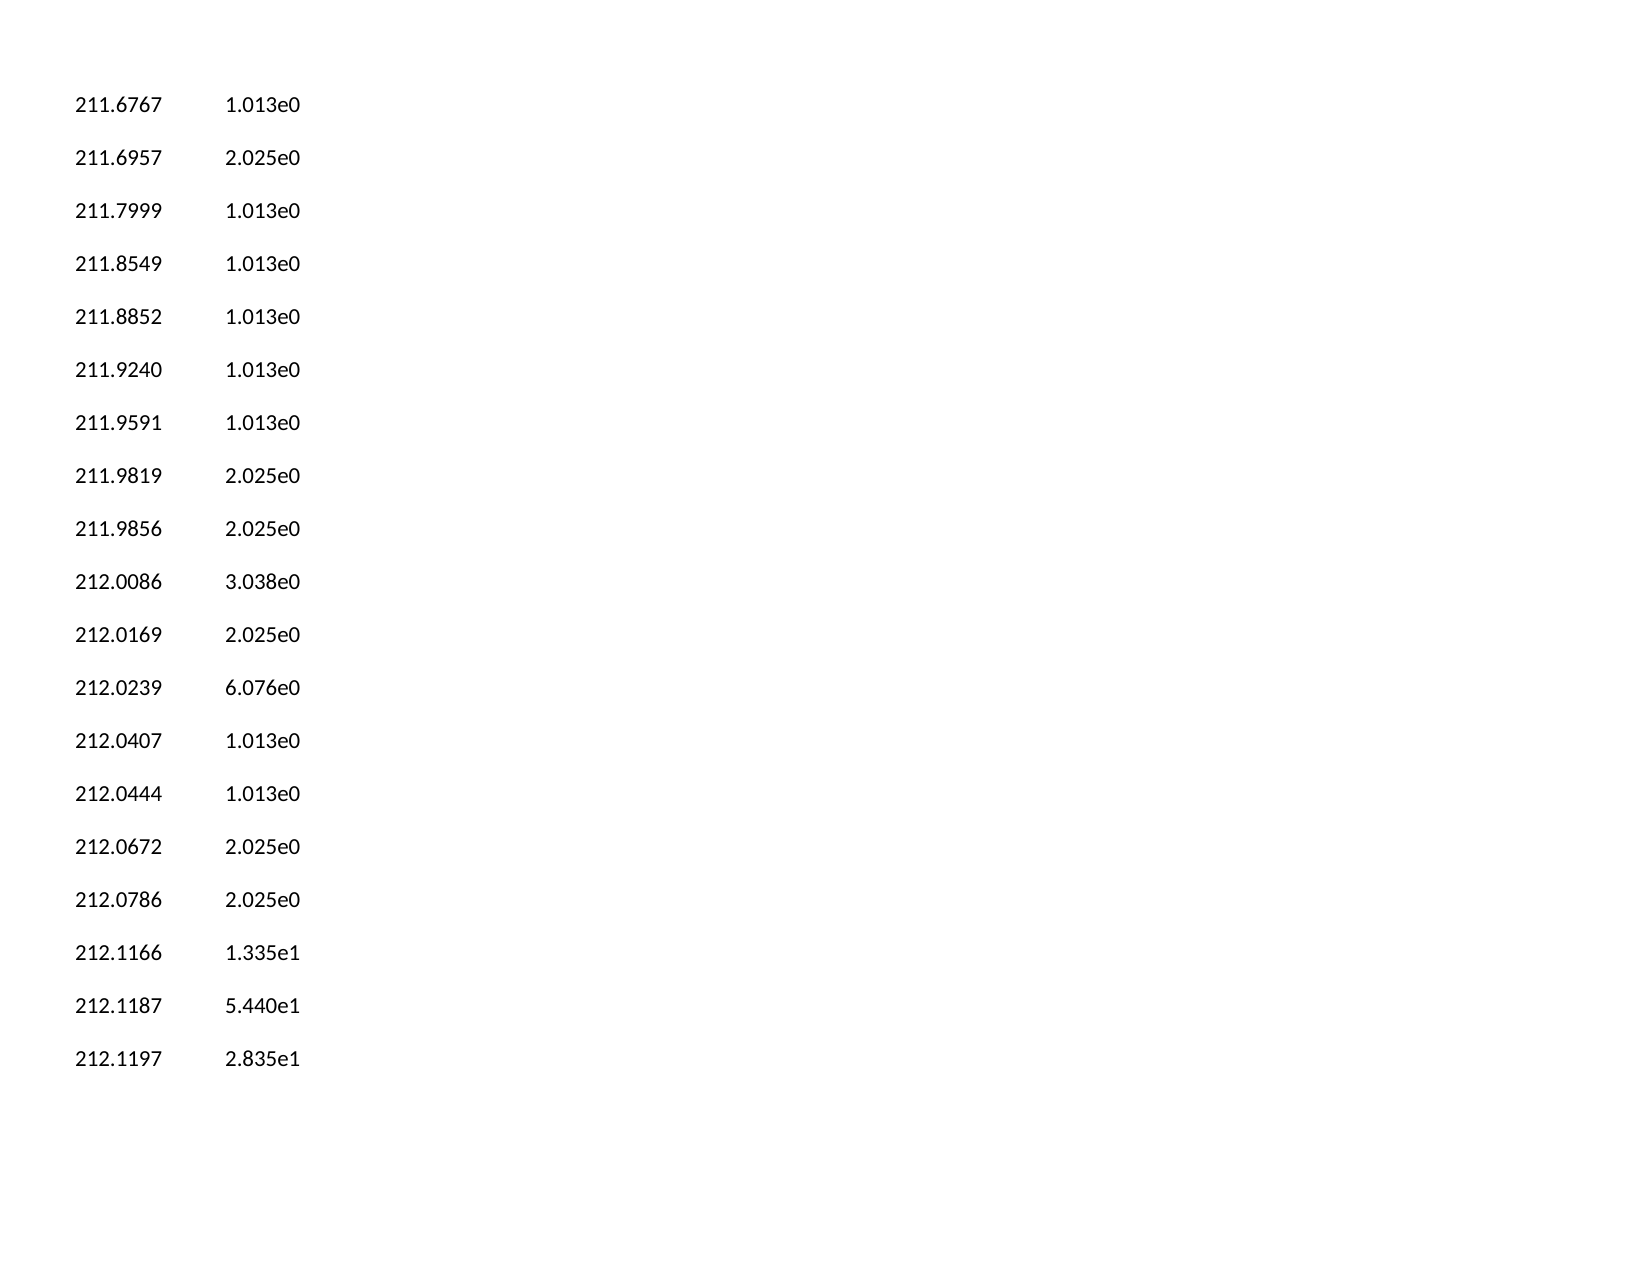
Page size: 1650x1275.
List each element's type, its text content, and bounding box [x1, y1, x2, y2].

text 212.1187 5.440e1 [75, 991, 1563, 1019]
text 211.9819 2.025e0 [75, 461, 1563, 489]
text 212.1197 2.835e1 [75, 1044, 1563, 1072]
text 212.0672 2.025e0 [75, 832, 1563, 860]
text 211.6767 1.013e0 [75, 90, 1563, 118]
text 211.9240 1.013e0 [75, 355, 1563, 383]
text 211.9591 1.013e0 [75, 408, 1563, 436]
text 212.1166 1.335e1 [75, 938, 1563, 966]
text 211.8549 1.013e0 [75, 249, 1563, 277]
text 212.0786 2.025e0 [75, 885, 1563, 913]
text 211.6957 2.025e0 [75, 143, 1563, 171]
text 211.9856 2.025e0 [75, 514, 1563, 542]
text 212.0407 1.013e0 [75, 726, 1563, 754]
text 212.0444 1.013e0 [75, 779, 1563, 807]
text 212.0086 3.038e0 [75, 567, 1563, 595]
text 211.8852 1.013e0 [75, 302, 1563, 330]
text 212.0239 6.076e0 [75, 673, 1563, 701]
text 212.0169 2.025e0 [75, 620, 1563, 648]
text 211.7999 1.013e0 [75, 196, 1563, 224]
